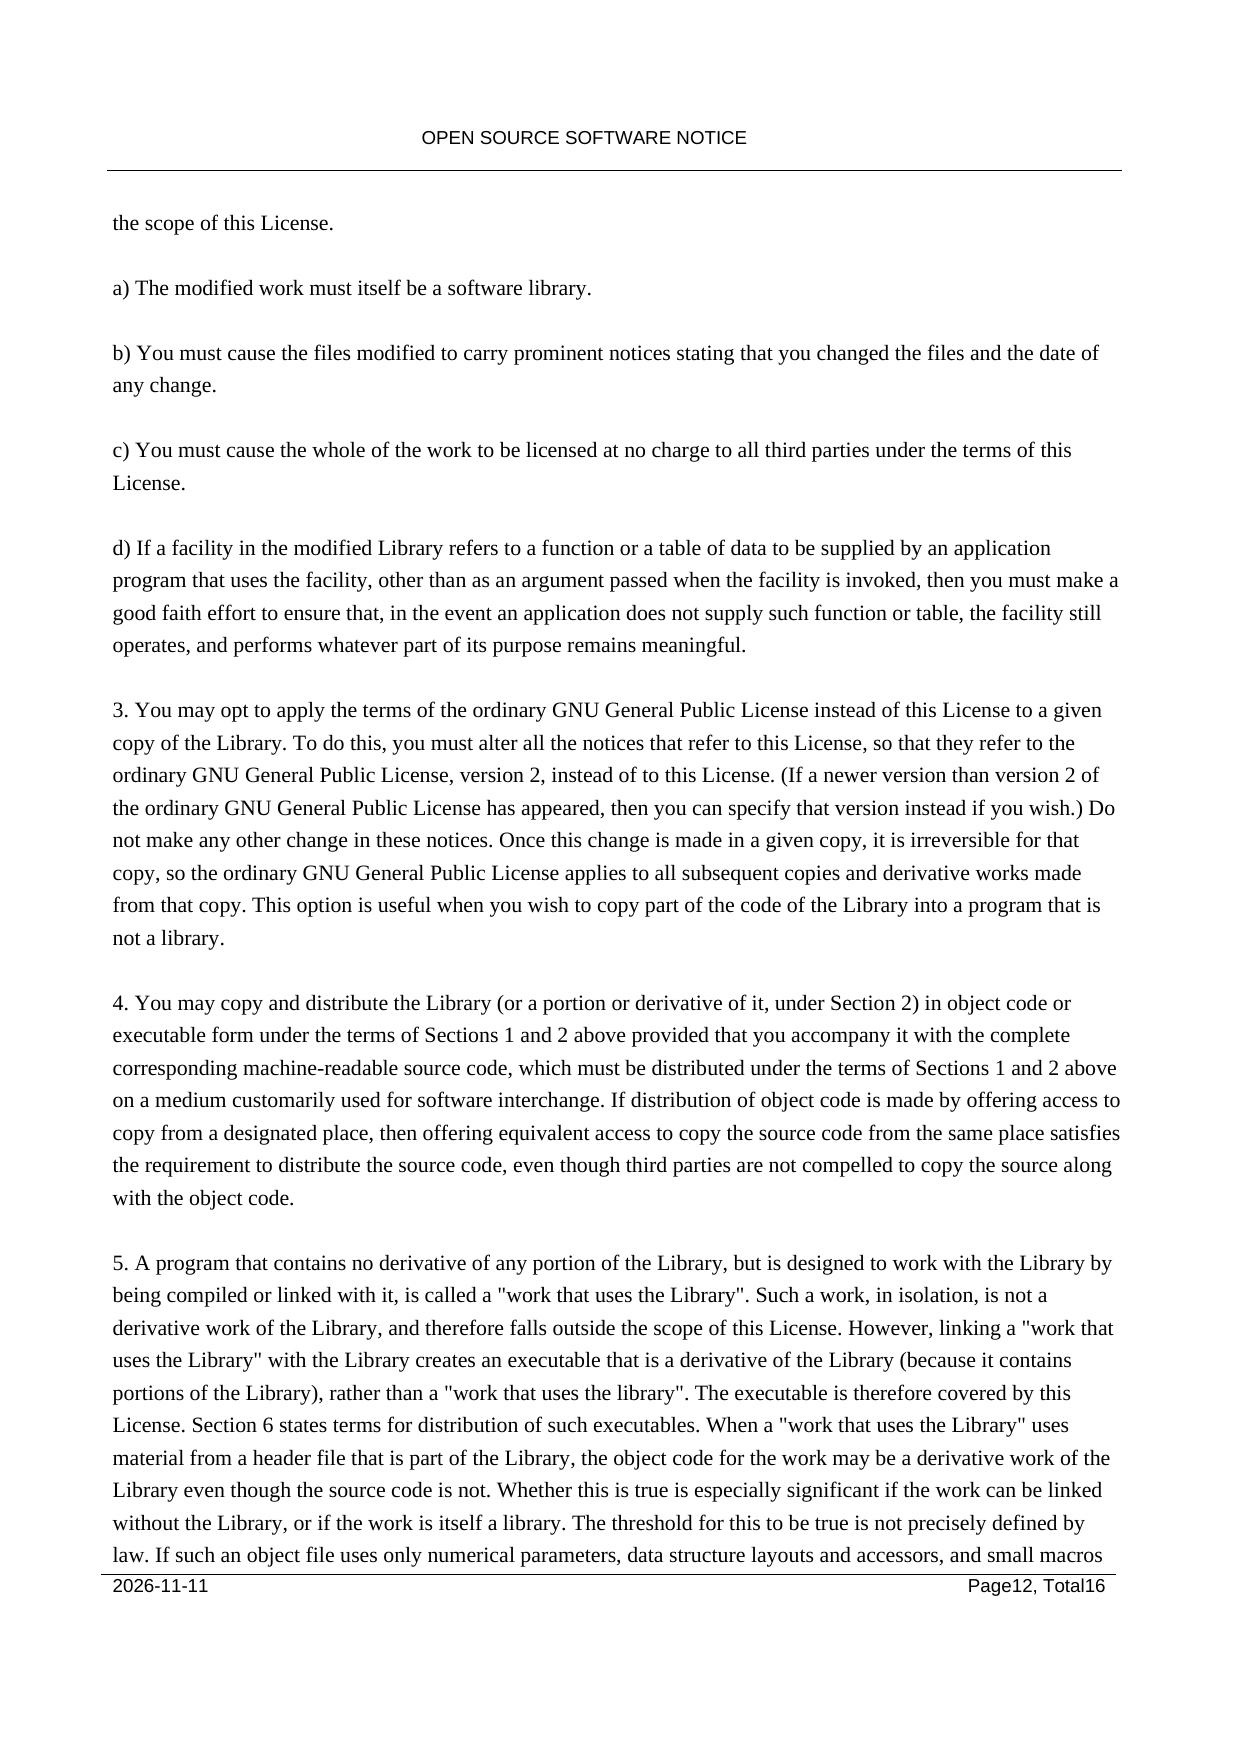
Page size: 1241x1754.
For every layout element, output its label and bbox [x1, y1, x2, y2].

text [112, 206, 1128, 1571]
